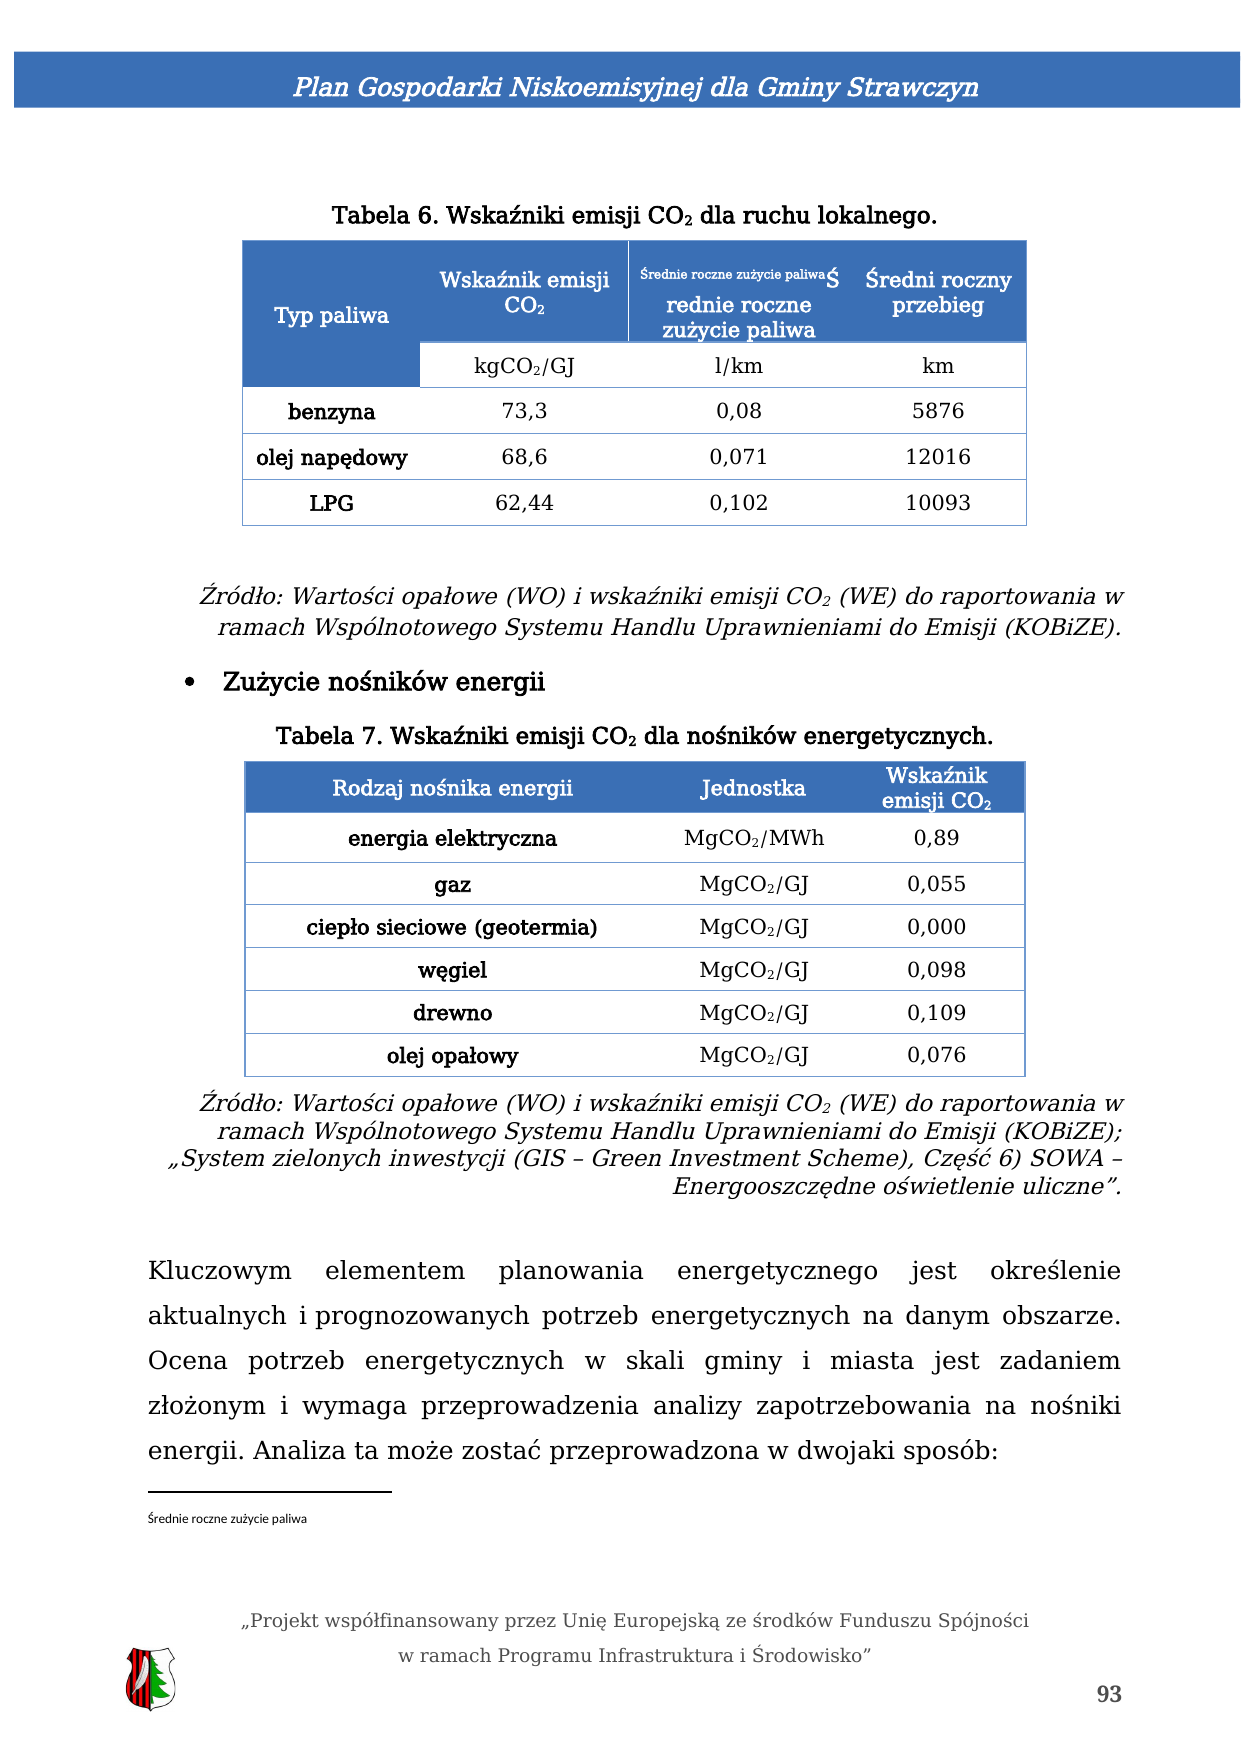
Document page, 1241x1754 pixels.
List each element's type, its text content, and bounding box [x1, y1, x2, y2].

table_cell MgCO2/GJ [660, 905, 848, 947]
table_cell 0,89 [848, 813, 1024, 862]
table_header Średnie roczne zużycie paliwa [629, 241, 849, 341]
text Tabela 7. Wskaźniki emisji CO2 dla nośników energetycznych. [148, 721, 1122, 748]
table_cell MgCO2/GJ [660, 1034, 848, 1076]
table_cell węgiel [246, 948, 660, 990]
table_cell 0,071 [629, 434, 849, 479]
table_cell olej opałowy [246, 1034, 660, 1076]
table_cell 10093 [849, 480, 1026, 525]
table_cell 0,109 [848, 991, 1024, 1033]
table_header Średni roczny przebieg [849, 241, 1026, 341]
table_cell olej napędowy [243, 434, 420, 479]
table_cell 68,6 [420, 434, 628, 479]
table_cell l/km [629, 343, 849, 387]
table_header Wskaźnik emisji CO2 [848, 762, 1024, 812]
table_cell 62,44 [420, 480, 628, 525]
table_cell MgCO2/GJ [660, 948, 848, 990]
table_cell drewno [246, 991, 660, 1033]
table_cell MgCO2/GJ [660, 863, 848, 904]
table_cell gaz [246, 863, 660, 904]
table_header Wskaźnik emisji CO2 [420, 241, 628, 341]
table_header Jednostka [660, 762, 848, 812]
table_cell MgCO2/GJ [660, 991, 848, 1033]
list Zużycie nośników energii [185, 665, 1122, 696]
table_cell 0,08 [629, 388, 849, 433]
text Źródło: Wartości opałowe (WO) i wskaźniki emisji CO2 (WE) do raportowania w ramach Wspólnotowego Systemu Handlu Uprawnieniami do Emisji (KOBiZE); „System zielonych inwestycji (GIS – Green Investment Scheme), Część 6) SOWA – Energooszczędne oświetlenie uliczne”. [148, 1089, 1122, 1199]
text Źródło: Wartości opałowe (WO) i wskaźniki emisji CO2 (WE) do raportowania w ramach Wspólnotowego Systemu Handlu Uprawnieniami do Emisji (KOBiZE). [148, 581, 1122, 641]
table_cell 0,055 [848, 863, 1024, 904]
table_cell ciepło sieciowe (geotermia) [246, 905, 660, 947]
table_cell 0,076 [848, 1034, 1024, 1076]
table_cell 5876 [849, 388, 1026, 433]
table_header Rodzaj nośnika energii [246, 762, 660, 812]
table_cell 0,000 [848, 905, 1024, 947]
table_cell LPG [243, 480, 420, 525]
table_cell 12016 [849, 434, 1026, 479]
table_cell 73,3 [420, 388, 628, 433]
table_cell kgCO2/GJ [420, 343, 628, 387]
table_cell energia elektryczna [246, 813, 660, 862]
table_cell 0,102 [629, 480, 849, 525]
table_cell km [849, 343, 1026, 387]
table_cell 0,098 [848, 948, 1024, 990]
picture [125, 1647, 176, 1712]
text Kluczowym elementem planowania energetycznego jest określenie aktualnych i prognozowanych potrzeb energetycznych na danym obszarze. Ocena potrzeb energetycznych w skali gminy i miasta jest zadaniem złożonym i wymaga przeprowadzenia analizy zapotrzebowania na nośniki energii. Analiza ta może zostać przeprowadzona w dwojaki sposób: [148, 1255, 1122, 1465]
table_cell benzyna [243, 387, 420, 433]
text Tabela 6. Wskaźniki emisji CO2 dla ruchu lokalnego. [148, 200, 1122, 228]
table_cell MgCO2/MWh [660, 813, 848, 862]
table_header Typ paliwa [243, 241, 420, 387]
